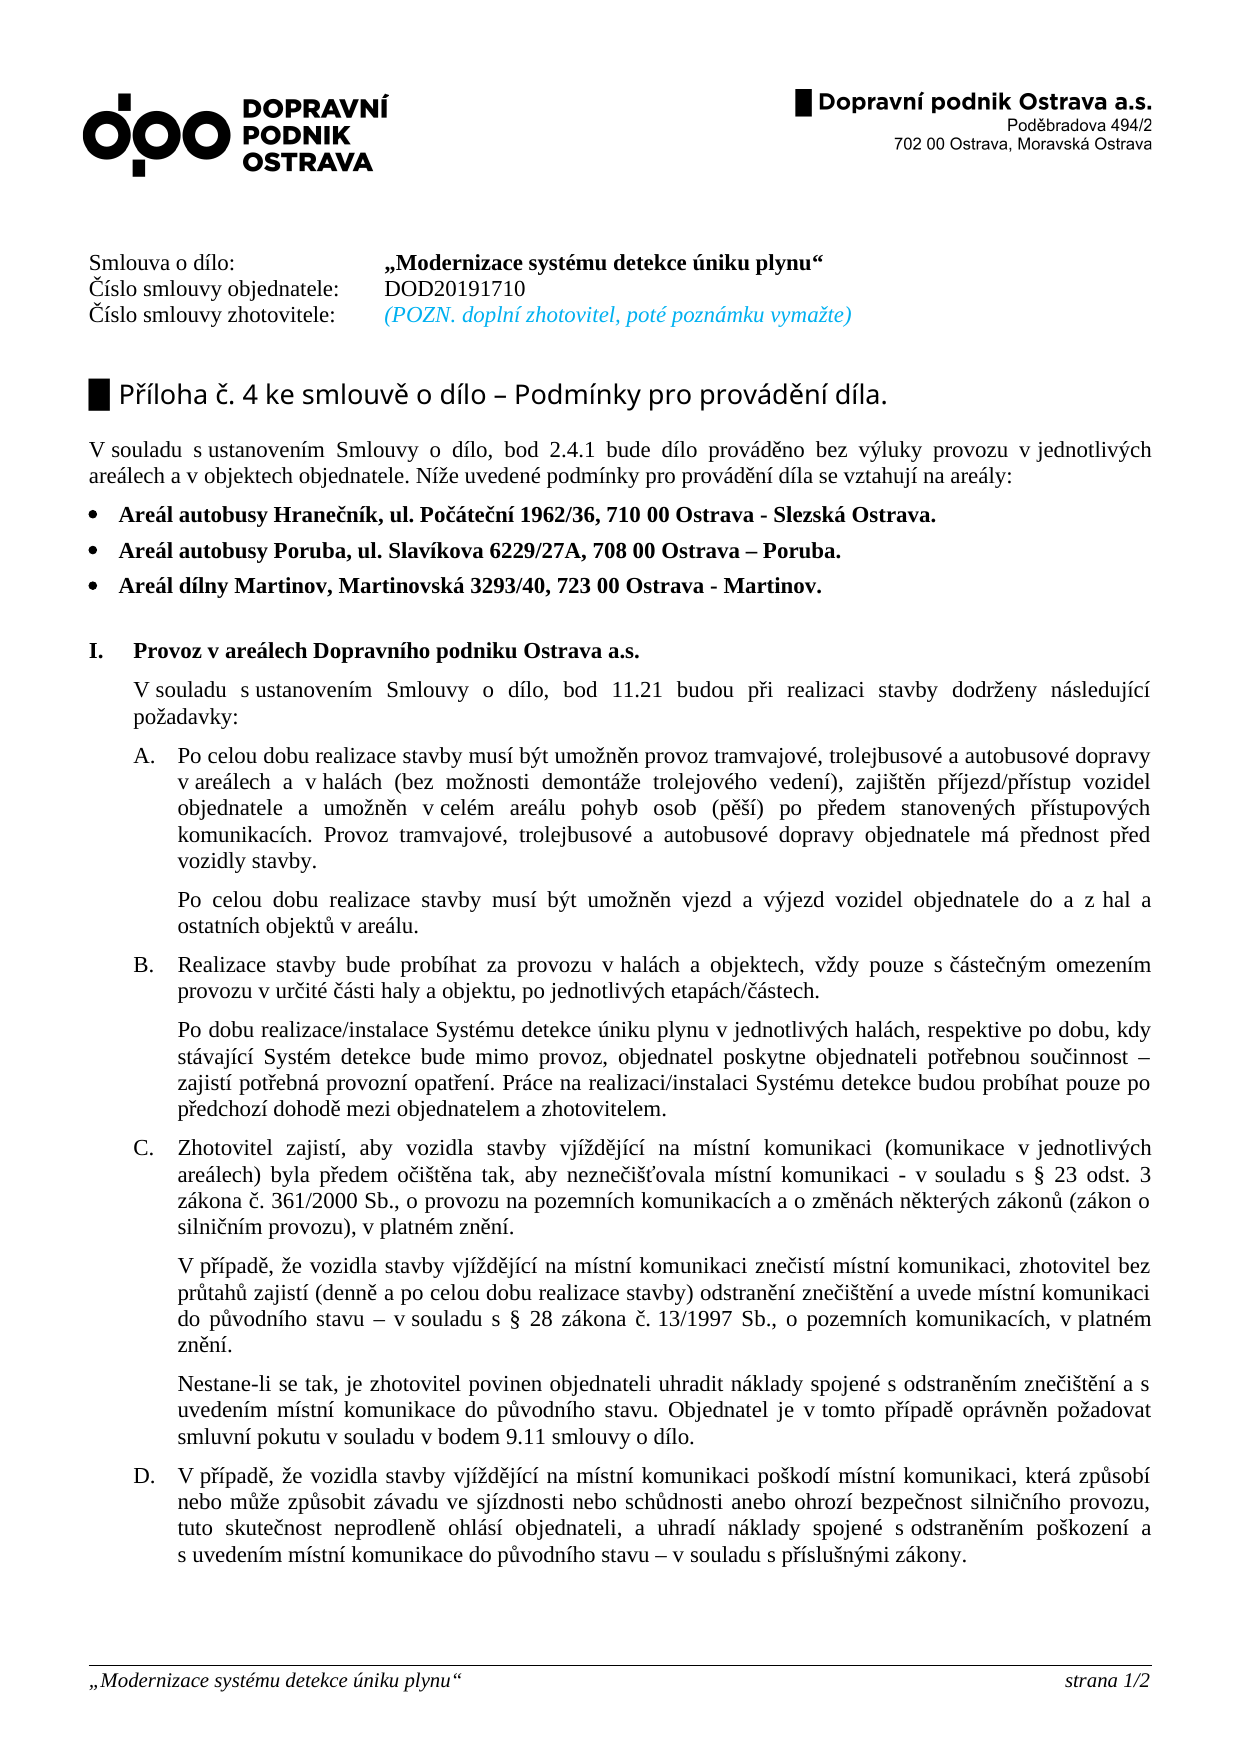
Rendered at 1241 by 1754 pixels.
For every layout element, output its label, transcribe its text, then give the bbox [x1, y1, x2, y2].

picture [82, 93, 389, 177]
list Provoz v areálech Dopravního podniku Ostrava a.s. [89, 638, 1152, 664]
list Areál autobusy Hranečník, ul. Počáteční 1962/36, 710 00 Ostrava - Slezská Ostrava. [89, 501, 1149, 527]
text Nestane-li se tak, je zhotovitel povinen objednateli uhradit náklady spojené s odstraněním znečištění a s uvedením místní komunikace do původního stavu. Objednatel je v tomto případě oprávněn požadovat smluvní pokutu v souladu v bodem 9.11 smlouvy o dílo. [177, 1370, 1152, 1449]
list Realizace stavby bude probíhat za provozu v halách a objektech, vždy pouze s částečným omezením provozu v určité části haly a objektu, po jednotlivých etapách/částech. [133, 951, 1152, 1004]
list Po celou dobu realizace stavby musí být umožněn provoz tramvajové, trolejbusové a autobusové dopravy v areálech a v halách (bez možnosti demontáže trolejového vedení), zajištěn příjezd/přístup vozidel objednatele a umožněn v celém areálu pohyb osob (pěší) po předem stanovených přístupových komunikacích. Provoz tramvajové, trolejbusové a autobusové dopravy objednatele má přednost před vozidly stavby. [133, 742, 1152, 873]
text Číslo smlouvy objednatele: DOD20191710 [89, 275, 1152, 301]
text Po dobu realizace/instalace Systému detekce úniku plynu v jednotlivých halách, respektive po dobu, kdy stávající Systém detekce bude mimo provoz, objednatel poskytne objednateli potřebnou součinnost – zajistí potřebná provozní opatření. Práce na realizaci/instalaci Systému detekce budou probíhat pouze po předchozí dohodě mezi objednatelem a zhotovitelem. [177, 1016, 1152, 1122]
list Areál dílny Martinov, Martinovská 3293/40, 723 00 Ostrava - Martinov. [89, 572, 1149, 599]
text V případě, že vozidla stavby vjíždějící na místní komunikaci znečistí místní komunikaci, zhotovitel bez průtahů zajistí (denně a po celou dobu realizace stavby) odstranění znečištění a uvede místní komunikaci do původního stavu – v souladu s § 28 zákona č. 13/1997 Sb., o pozemních komunikacích, v platném znění. [177, 1252, 1152, 1358]
text V souladu s ustanovením Smlouvy o dílo, bod 2.4.1 bude dílo prováděno bez výluky provozu v jednotlivých areálech a v objektech objednatele. Níže uvedené podmínky pro provádění díla se vztahují na areály: [89, 436, 1152, 488]
subtitle Příloha č. 4 ke smlouvě o dílo – Podmínky pro provádění díla. [89, 378, 1152, 411]
text Smlouva o dílo: „Modernizace systému detekce úniku plynu“ [89, 248, 1152, 275]
text V souladu s ustanovením Smlouvy o dílo, bod 11.21 budou při realizaci stavby dodrženy následující požadavky: [133, 676, 1152, 729]
list Areál autobusy Poruba, ul. Slavíkova 6229/27A, 708 00 Ostrava – Poruba. [89, 537, 1149, 563]
list V případě, že vozidla stavby vjíždějící na místní komunikaci poškodí místní komunikaci, která způsobí nebo může způsobit závadu ve sjízdnosti nebo schůdnosti anebo ohrozí bezpečnost silničního provozu, tuto skutečnost neprodleně ohlásí objednateli, a uhradí náklady spojené s odstraněním poškození a s uvedením místní komunikace do původního stavu – v souladu s příslušnými zákony. [133, 1462, 1152, 1567]
list Zhotovitel zajistí, aby vozidla stavby vjíždějící na místní komunikaci (komunikace v jednotlivých areálech) byla předem očištěna tak, aby neznečišťovala místní komunikaci - v souladu s § 23 odst. 3 zákona č. 361/2000 Sb., o provozu na pozemních komunikacích a o změnách některých zákonů (zákon o silničním provozu), v platném znění. [133, 1134, 1152, 1240]
text Číslo smlouvy zhotovitele: (POZN. doplní zhotovitel, poté poznámku vymažte) [89, 301, 1152, 328]
text Po celou dobu realizace stavby musí být umožněn vjezd a výjezd vozidel objednatele do a z hal a ostatních objektů v areálu. [177, 886, 1152, 939]
picture [795, 89, 1152, 152]
